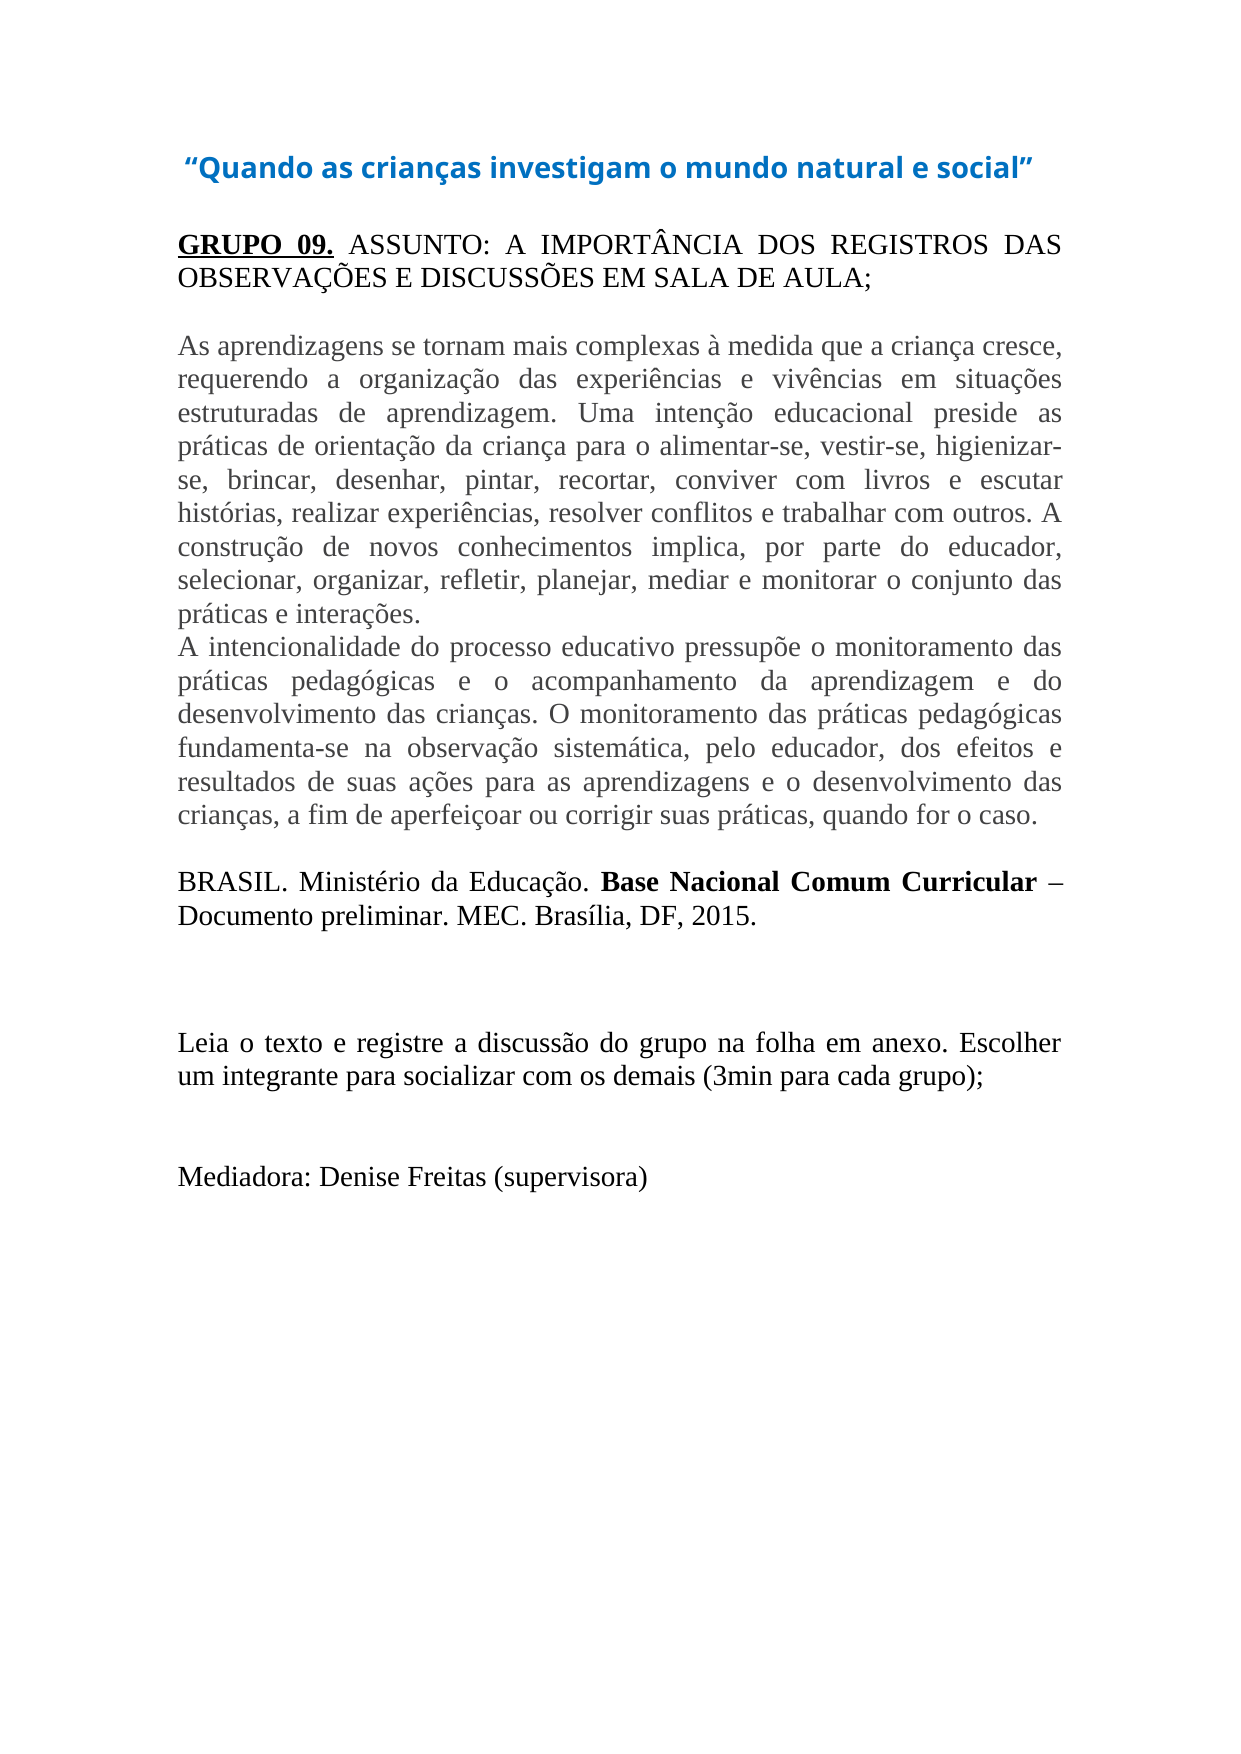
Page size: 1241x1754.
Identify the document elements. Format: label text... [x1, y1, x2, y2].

text GRUPO 09. ASSUNTO: A IMPORTÂNCIA DOS REGISTROS DAS OBSERVAÇÕES E DISCUSSÕES EM SALA DE AULA; [177, 227, 1063, 294]
text Leia o texto e registre a discussão do grupo na folha em anexo. Escolher um integrante para socializar com os demais (3min para cada grupo); [177, 1025, 1063, 1092]
text A intencionalidade do processo educativo pressupõe o monitoramento das práticas pedagógicas e o acompanhamento da aprendizagem e do desenvolvimento das crianças. O monitoramento das práticas pedagógicas fundamenta-se na observação sistemática, pelo educador, dos efeitos e resultados de suas ações para as aprendizagens e o desenvolvimento das crianças, a fim de aperfeiçoar ou corrigir suas práticas, quando for o caso. [177, 629, 1063, 831]
text BRASIL. Ministério da Educação. Base Nacional Comum Curricular – Documento preliminar. MEC. Brasília, DF, 2015. [177, 864, 1063, 931]
text Mediadora: Denise Freitas (supervisora) [177, 1159, 1063, 1192]
text “Quando as crianças investigam o mundo natural e social” [177, 148, 1063, 187]
text As aprendizagens se tornam mais complexas à medida que a criança cresce, requerendo a organização das experiências e vivências em situações estruturadas de aprendizagem. Uma intenção educacional preside as práticas de orientação da criança para o alimentar-se, vestir-se, higienizar-se, brincar, desenhar, pintar, recortar, conviver com livros e escutar histórias, realizar experiências, resolver conflitos e trabalhar com outros. A construção de novos conhecimentos implica, por parte do educador, selecionar, organizar, refletir, planejar, mediar e monitorar o conjunto das práticas e interações. [177, 328, 1063, 629]
